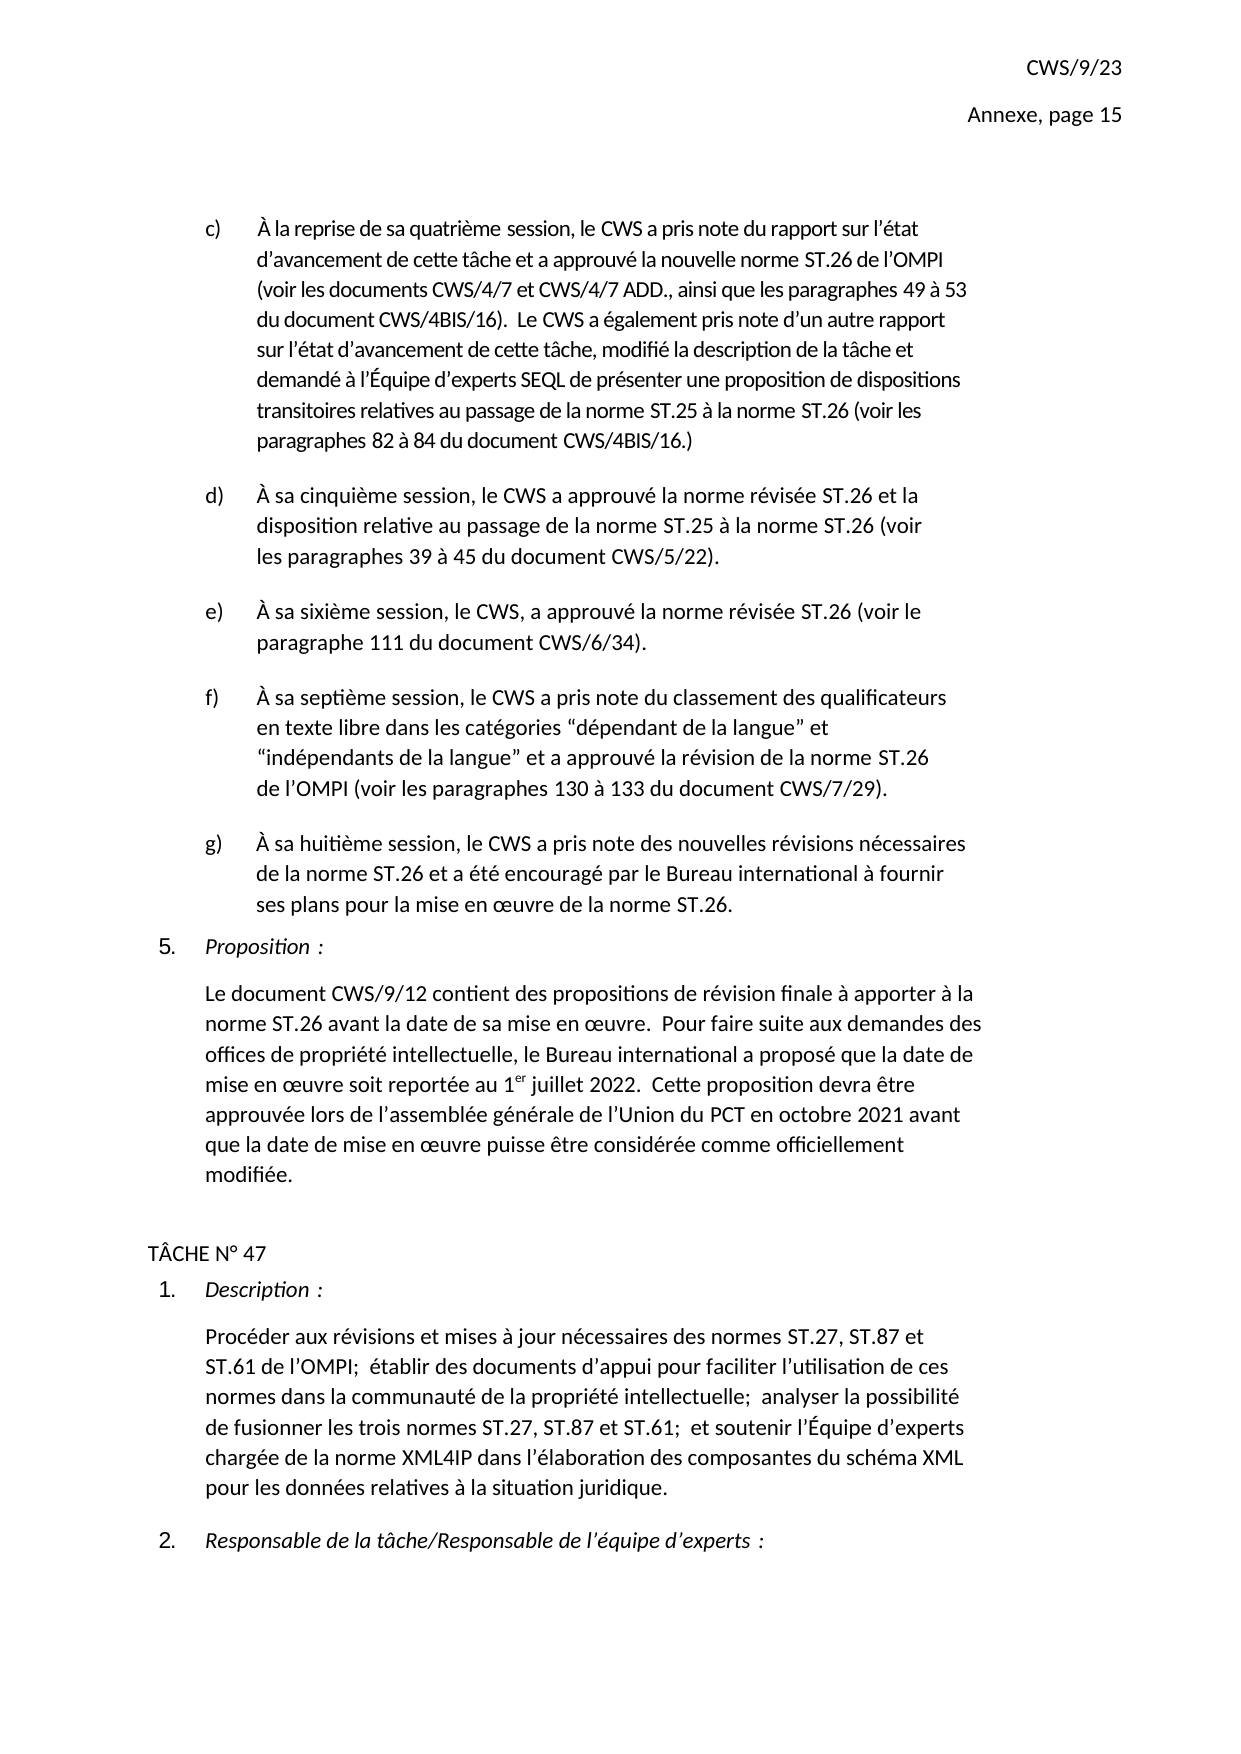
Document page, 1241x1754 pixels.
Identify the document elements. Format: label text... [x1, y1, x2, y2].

list À sa sixième session, le CWS, a approuvé la norme révisée ST.26 (voir le paragraphe 111 du document CWS/6/34). [205, 597, 951, 656]
list À sa huitième session, le CWS a pris note des nouvelles révisions nécessaires de la norme ST.26 et a été encouragé par le Bureau international à fournir ses plans pour la mise en œuvre de la norme ST.26. [205, 829, 977, 918]
text Procéder aux révisions et mises à jour nécessaires des normes ST.27, ST.87 et ST.61 de l’OMPI; établir des documents d’appui pour faciliter l’utilisation de ces normes dans la communauté de la propriété intellectuelle; analyser la possibilité de fusionner les trois normes ST.27, ST.87 et ST.61; et soutenir l’Équipe d’experts chargée de la norme XML4IP dans l’élaboration des composantes du schéma XML pour les données relatives à la situation juridique. [205, 1322, 974, 1501]
text Le document CWS/9/12 contient des propositions de révision finale à apporter à la norme ST.26 avant la date de sa mise en œuvre. Pour faire suite aux demandes des offices de propriété intellectuelle, le Bureau international a proposé que la date de mise en œuvre soit reportée au 1er juillet 2022. Cette proposition devra être approuvée lors de l’assemblée générale de l’Union du PCT en octobre 2021 avant que la date de mise en œuvre puisse être considérée comme officiellement modifiée. [205, 979, 986, 1188]
list À sa cinquième session, le CWS a approuvé la norme révisée ST.26 et la disposition relative au passage de la norme ST.25 à la norme ST.26 (voir les paragraphes 39 à 45 du document CWS/5/22). [205, 481, 951, 570]
subtitle Tâche n° 47 [148, 1239, 1122, 1267]
list À la reprise de sa quatrième session, le CWS a pris note du rapport sur l’état d’avancement de cette tâche et a approuvé la nouvelle norme ST.26 de l’OMPI (voir les documents CWS/4/7 et CWS/4/7 ADD., ainsi que les paragraphes 49 à 53 du document CWS/4BIS/16). Le CWS a également pris note d’un autre rapport sur l’état d’avancement de cette tâche, modifié la description de la tâche et demandé à l’Équipe d’experts SEQL de présenter une proposition de dispositions transitoires relatives au passage de la norme ST.25 à la norme ST.26 (voir les paragraphes 82 à 84 du document CWS/4BIS/16.) [205, 214, 974, 454]
list Description : [158, 1275, 1122, 1303]
list À sa septième session, le CWS a pris note du classement des qualificateurs en texte libre dans les catégories “dépendant de la langue” et “indépendants de la langue” et a approuvé la révision de la norme ST.26 de l’OMPI (voir les paragraphes 130 à 133 du document CWS/7/29). [205, 683, 951, 802]
list Proposition : [158, 932, 1122, 960]
list Responsable de la tâche/Responsable de l’équipe d’experts : [158, 1526, 1122, 1554]
